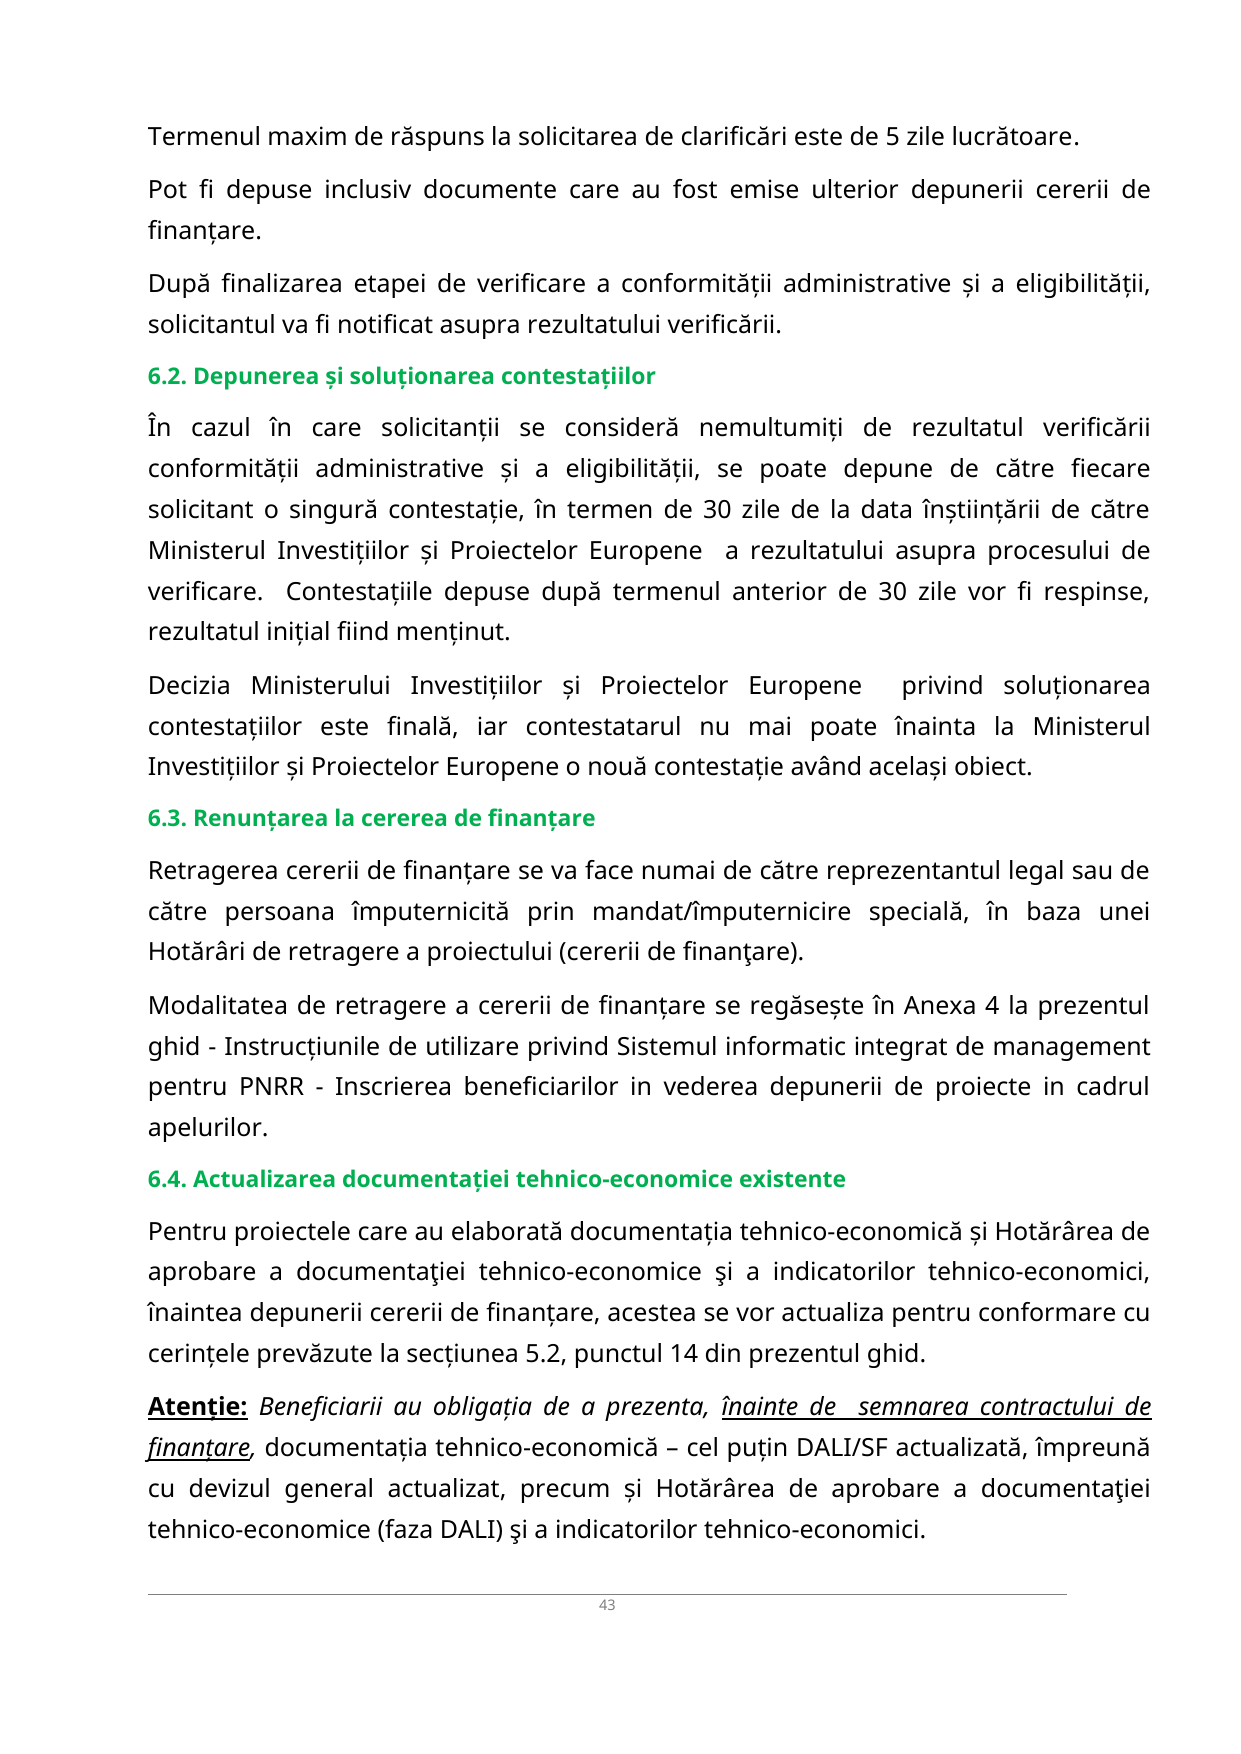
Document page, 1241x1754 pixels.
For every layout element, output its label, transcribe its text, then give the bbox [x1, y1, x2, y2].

text Atenție: Beneficiarii au obligația de a prezenta, înainte de semnarea contractului de finanțare, documentația tehnico-economică – cel puțin DALI/SF actualizată, împreună cu devizul general actualizat, precum și Hotărârea de aprobare a documentaţiei tehnico-economice (faza DALI) şi a indicatorilor tehnico-economici. [148, 1389, 1152, 1546]
subtitle 6.2. Depunerea și soluționarea contestațiilor [148, 360, 1152, 391]
text În cazul în care solicitanții se consideră nemultumiți de rezultatul verificării conformității administrative și a eligibilității, se poate depune de către fiecare solicitant o singură contestație, în termen de 30 zile de la data înștiințării de către Ministerul Investițiilor și Proiectelor Europene a rezultatului asupra procesului de verificare. Contestațiile depuse după termenul anterior de 30 zile vor fi respinse, rezultatul inițial fiind menținut. [148, 410, 1152, 648]
text Decizia Ministerului Investițiilor și Proiectelor Europene privind soluționarea contestațiilor este finală, iar contestatarul nu mai poate înainta la Ministerul Investițiilor și Proiectelor Europene o nouă contestație având același obiect. [148, 667, 1152, 783]
text Pentru proiectele care au elaborată documentația tehnico-economică și Hotărârea de aprobare a documentaţiei tehnico-economice şi a indicatorilor tehnico-economici, înaintea depunerii cererii de finanțare, acestea se vor actualiza pentru conformare cu cerințele prevăzute la secțiunea 5.2, punctul 14 din prezentul ghid. [148, 1213, 1152, 1370]
text Modalitatea de retragere a cererii de finanțare se regăsește în Anexa 4 la prezentul ghid - Instrucțiunile de utilizare privind Sistemul informatic integrat de management pentru PNRR - Inscrierea beneficiarilor in vederea depunerii de proiecte in cadrul apelurilor. [148, 987, 1152, 1144]
subtitle 6.3. Renunțarea la cererea de finanțare [148, 802, 1152, 833]
text Termenul maxim de răspuns la solicitarea de clarificări este de 5 zile lucrătoare. [148, 118, 1152, 152]
text După finalizarea etapei de verificare a conformității administrative și a eligibilității, solicitantul va fi notificat asupra rezultatului verificării. [148, 266, 1152, 341]
text 6.4. Actualizarea documentației tehnico-economice existente [148, 1163, 1152, 1194]
text Pot fi depuse inclusiv documente care au fost emise ulterior depunerii cererii de finanțare. [148, 171, 1152, 246]
text Retragerea cererii de finanțare se va face numai de către reprezentantul legal sau de către persoana împuternicită prin mandat/împuternicire specială, în baza unei Hotărâri de retragere a proiectului (cererii de finanţare). [148, 852, 1152, 968]
